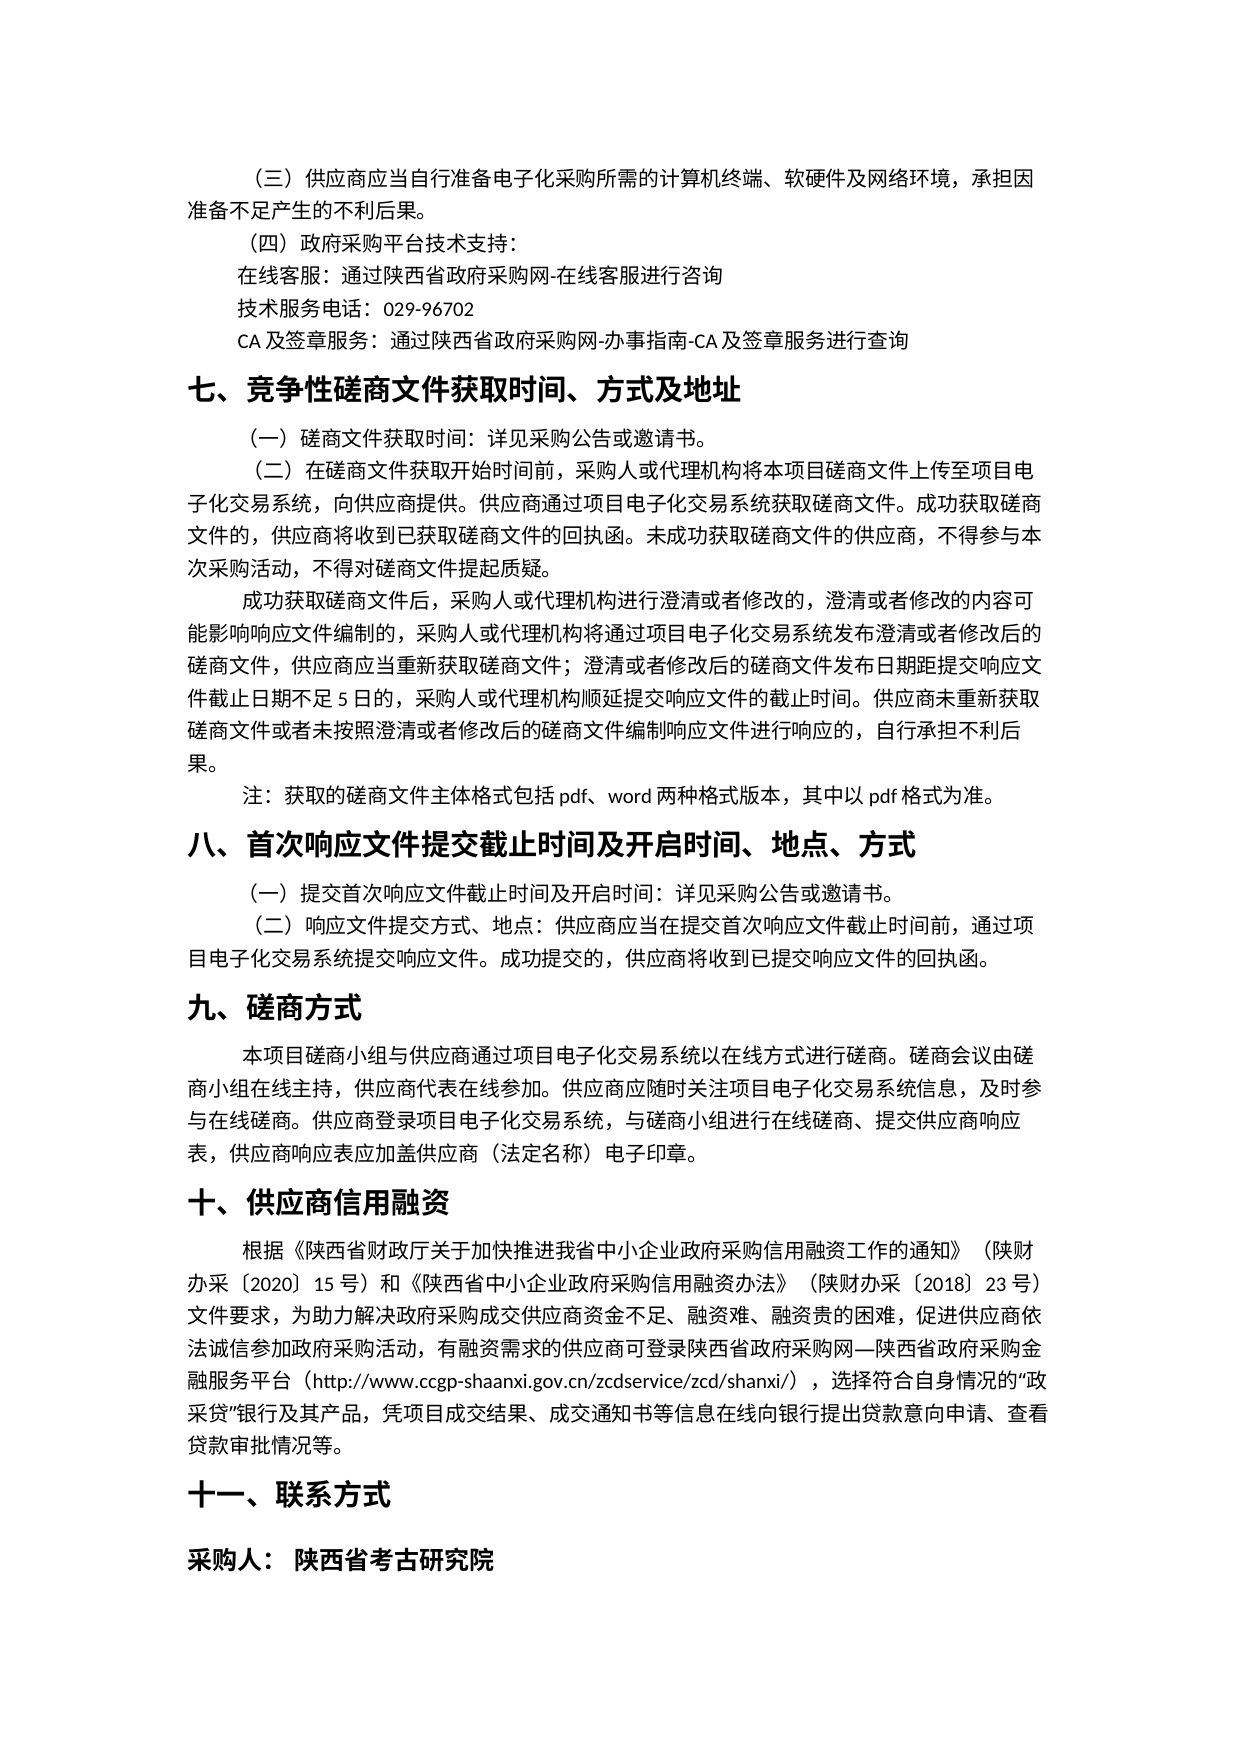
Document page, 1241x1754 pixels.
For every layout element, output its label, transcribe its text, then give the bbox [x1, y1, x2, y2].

text 技术服务电话：029-96702 [187, 292, 1053, 324]
text （一）磋商文件获取时间：详见采购公告或邀请书。 [187, 422, 1053, 454]
text （二）在磋商文件获取开始时间前，采购人或代理机构将本项目磋商文件上传至项目电子化交易系统，向供应商提供。供应商通过项目电子化交易系统获取磋商文件。成功获取磋商文件的，供应商将收到已获取磋商文件的回执函。未成功获取磋商文件的供应商，不得参与本次采购活动，不得对磋商文件提起质疑。 [187, 454, 1053, 584]
text 八、首次响应文件提交截止时间及开启时间、地点、方式 [187, 812, 1053, 877]
text 七、竞争性磋商文件获取时间、方式及地址 [187, 357, 1053, 422]
text 十一、联系方式 [187, 1462, 1053, 1527]
text 成功获取磋商文件后，采购人或代理机构进行澄清或者修改的，澄清或者修改的内容可能影响响应文件编制的，采购人或代理机构将通过项目电子化交易系统发布澄清或者修改后的磋商文件，供应商应当重新获取磋商文件；澄清或者修改后的磋商文件发布日期距提交响应文件截止日期不足5日的，采购人或代理机构顺延提交响应文件的截止时间。供应商未重新获取磋商文件或者未按照澄清或者修改后的磋商文件编制响应文件进行响应的，自行承担不利后果。 [187, 584, 1053, 779]
text 九、磋商方式 [187, 974, 1053, 1039]
text 十、供应商信用融资 [187, 1169, 1053, 1234]
text （四）政府采购平台技术支持： [187, 227, 1053, 259]
text 本项目磋商小组与供应商通过项目电子化交易系统以在线方式进行磋商。磋商会议由磋商小组在线主持，供应商代表在线参加。供应商应随时关注项目电子化交易系统信息，及时参与在线磋商。供应商登录项目电子化交易系统，与磋商小组进行在线磋商、提交供应商响应表，供应商响应表应加盖供应商（法定名称）电子印章。 [187, 1039, 1053, 1169]
text （一）提交首次响应文件截止时间及开启时间：详见采购公告或邀请书。 [187, 877, 1053, 909]
text 采购人： 陕西省考古研究院 [187, 1527, 1053, 1592]
text CA及签章服务：通过陕西省政府采购网-办事指南-CA及签章服务进行查询 [187, 324, 1053, 357]
text 根据《陕西省财政厅关于加快推进我省中小企业政府采购信用融资工作的通知》（陕财办采〔2020〕15 号）和《陕西省中小企业政府采购信用融资办法》（陕财办采〔2018〕23 号）文件要求，为助力解决政府采购成交供应商资金不足、融资难、融资贵的困难，促进供应商依法诚信参加政府采购活动，有融资需求的供应商可登录陕西省政府采购网—陕西省政府采购金融服务平台（http://www.ccgp-shaanxi.gov.cn/zcdservice/zcd/shanxi/），选择符合自身情况的“政采贷”银行及其产品，凭项目成交结果、成交通知书等信息在线向银行提出贷款意向申请、查看贷款审批情况等。 [187, 1234, 1053, 1462]
text 注：获取的磋商文件主体格式包括pdf、word两种格式版本，其中以pdf格式为准。 [187, 779, 1053, 812]
text （二）响应文件提交方式、地点：供应商应当在提交首次响应文件截止时间前，通过项目电子化交易系统提交响应文件。成功提交的，供应商将收到已提交响应文件的回执函。 [187, 909, 1053, 974]
text 在线客服：通过陕西省政府采购网-在线客服进行咨询 [187, 259, 1053, 292]
text （三）供应商应当自行准备电子化采购所需的计算机终端、软硬件及网络环境，承担因准备不足产生的不利后果。 [187, 162, 1053, 227]
